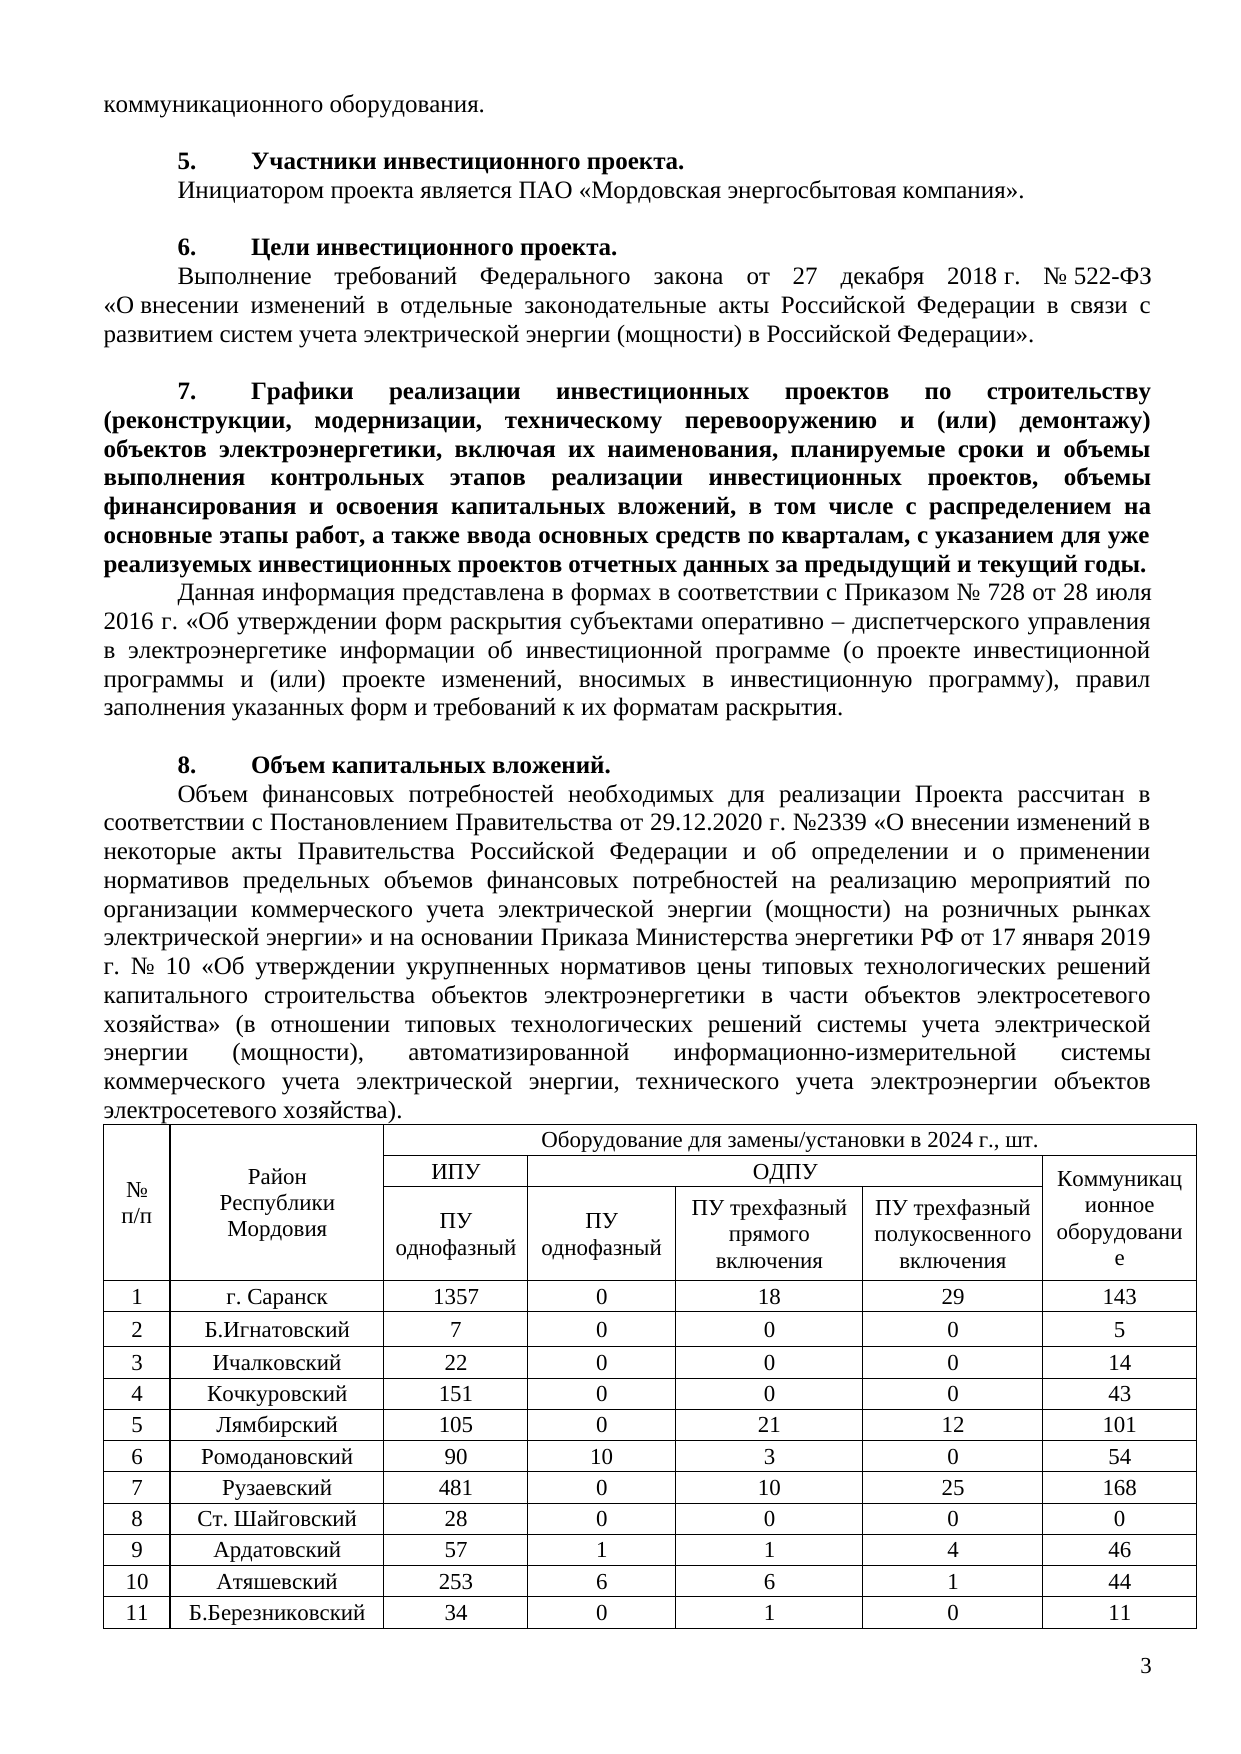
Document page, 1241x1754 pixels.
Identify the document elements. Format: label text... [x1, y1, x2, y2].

table_cell 1 [104, 1281, 169, 1311]
table_cell 28 [384, 1504, 527, 1534]
table_cell 2 [104, 1312, 169, 1346]
table_cell Ардатовский [171, 1535, 383, 1565]
table_cell 1 [676, 1597, 862, 1627]
list Цели инвестиционного проекта. [103, 232, 1152, 261]
text Объем финансовых потребностей необходимых для реализации Проекта рассчитан в соответствии с Постановлением Правительства от 29.12.2020 г. №2339 «О внесении изменений в некоторые акты Правительства Российской Федерации и об определении и о применении нормативов предельных объемов финансовых потребностей на реализацию мероприятий по организации коммерческого учета электрической энергии (мощности) на розничных рынках электрической энергии» и на основании Приказа Министерства энергетики РФ от 17 января 2019 г. № 10 «Об утверждении укрупненных нормативов цены типовых технологических решений капитального строительства объектов электроэнергетики в части объектов электросетевого хозяйства» (в отношении типовых технологических решений системы учета электрической энергии (мощности), автоматизированной информационно-измерительной системы коммерческого учета электрической энергии, технического учета электроэнергии объектов электросетевого хозяйства). [103, 779, 1152, 1124]
table_cell 25 [863, 1472, 1042, 1502]
table_cell 8 [104, 1504, 169, 1534]
table_header Район Республики Мордовия [171, 1125, 383, 1280]
table_cell 481 [384, 1472, 527, 1502]
table_cell 1 [863, 1566, 1042, 1596]
table_cell 253 [384, 1566, 527, 1596]
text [103, 89, 1152, 117]
table_cell 90 [384, 1441, 527, 1471]
table_cell 54 [1043, 1441, 1196, 1471]
list Графики реализации инвестиционных проектов по строительству (реконструкции, модернизации, техническому перевооружению и (или) демонтажу) объектов электроэнергетики, включая их наименования, планируемые сроки и объемы выполнения контрольных этапов реализации инвестиционных проектов, объемы финансирования и освоения капитальных вложений, в том числе с распределением на основные этапы работ, а также ввода основных средств по кварталам, с указанием для уже реализуемых инвестиционных проектов отчетных данных за предыдущий и текущий годы. [103, 376, 1152, 577]
table_cell 143 [1043, 1281, 1196, 1311]
table_cell 0 [676, 1379, 862, 1409]
table_cell 34 [384, 1597, 527, 1627]
list Участники инвестиционного проекта. [103, 146, 1152, 175]
table_cell 0 [528, 1597, 675, 1627]
table_cell г. Саранск [171, 1281, 383, 1311]
table_cell 14 [1043, 1347, 1196, 1377]
table_cell ПУ однофазный [384, 1187, 527, 1280]
table_cell 0 [676, 1504, 862, 1534]
table_cell 0 [528, 1472, 675, 1502]
table_cell 11 [104, 1597, 169, 1627]
table_cell 0 [863, 1312, 1042, 1346]
table_cell 105 [384, 1410, 527, 1440]
text Инициатором проекта является ПАО «Мордовская энергосбытовая компания». [103, 175, 1152, 204]
table_cell 10 [676, 1472, 862, 1502]
table_cell 0 [528, 1379, 675, 1409]
table_cell 3 [104, 1347, 169, 1377]
table_cell 0 [863, 1347, 1042, 1377]
table_cell 4 [863, 1535, 1042, 1565]
table_cell 0 [528, 1410, 675, 1440]
table_cell Рузаевский [171, 1472, 383, 1502]
text Выполнение требований Федерального закона от 27 декабря 2018 г. № 522-ФЗ «О внесении изменений в отдельные законодательные акты Российской Федерации в связи с развитием систем учета электрической энергии (мощности) в Российской Федерации». [103, 261, 1152, 347]
table_cell Коммуникационное оборудование [1043, 1156, 1196, 1280]
table_cell 44 [1043, 1566, 1196, 1596]
text Данная информация представлена в формах в соответствии с Приказом № 728 от 28 июля 2016 г. «Об утверждении форм раскрытия субъектами оперативно – диспетчерского управления в электроэнергетике информации об инвестиционной программе (о проекте инвестиционной программы и (или) проекте изменений, вносимых в инвестиционную программу), правил заполнения указанных форм и требований к их форматам раскрытия. [103, 577, 1152, 721]
table_header Оборудование для замены/установки в 2024 г., шт. [384, 1125, 1196, 1155]
table_cell 0 [863, 1441, 1042, 1471]
table_cell 10 [528, 1441, 675, 1471]
table_cell 18 [676, 1281, 862, 1311]
table_cell 101 [1043, 1410, 1196, 1440]
table_cell 43 [1043, 1379, 1196, 1409]
table_cell 21 [676, 1410, 862, 1440]
table_cell 11 [1043, 1597, 1196, 1627]
table_cell 6 [676, 1566, 862, 1596]
table_cell 57 [384, 1535, 527, 1565]
table_cell 22 [384, 1347, 527, 1377]
table_cell 10 [104, 1566, 169, 1596]
table_cell ИПУ [384, 1156, 527, 1186]
table_cell 3 [676, 1441, 862, 1471]
table_cell Б.Игнатовский [171, 1312, 383, 1346]
table_cell 6 [104, 1441, 169, 1471]
table_cell 0 [863, 1379, 1042, 1409]
table_cell 12 [863, 1410, 1042, 1440]
table_cell 168 [1043, 1472, 1196, 1502]
table_cell 4 [104, 1379, 169, 1409]
table_cell Ромодановский [171, 1441, 383, 1471]
table_cell ПУ трехфазный полукосвенного включения [863, 1187, 1042, 1280]
table_cell 9 [104, 1535, 169, 1565]
table_cell Ст. Шайговский [171, 1504, 383, 1534]
table_header № п/п [104, 1125, 169, 1280]
list Объем капитальных вложений. [103, 750, 1152, 779]
table_cell 0 [1043, 1504, 1196, 1534]
table_cell 29 [863, 1281, 1042, 1311]
table_cell 46 [1043, 1535, 1196, 1565]
table_cell 0 [676, 1347, 862, 1377]
table_cell Ичалковский [171, 1347, 383, 1377]
table_cell 0 [863, 1504, 1042, 1534]
table_cell 0 [676, 1312, 862, 1346]
table_cell ПУ трехфазный прямого включения [676, 1187, 862, 1280]
table_cell Кочкуровский [171, 1379, 383, 1409]
table_cell ПУ однофазный [528, 1187, 675, 1280]
table_cell 0 [863, 1597, 1042, 1627]
table_cell 5 [1043, 1312, 1196, 1346]
table_cell 1357 [384, 1281, 527, 1311]
table_cell 0 [528, 1312, 675, 1346]
table_cell ОДПУ [528, 1156, 1042, 1186]
table_cell Б.Березниковский [171, 1597, 383, 1627]
table_cell 151 [384, 1379, 527, 1409]
table_cell 1 [528, 1535, 675, 1565]
table_cell 7 [104, 1472, 169, 1502]
table_cell 0 [528, 1347, 675, 1377]
table_cell 0 [528, 1504, 675, 1534]
table_cell 6 [528, 1566, 675, 1596]
table_cell Лямбирский [171, 1410, 383, 1440]
table_cell 7 [384, 1312, 527, 1346]
table_cell Атяшевский [171, 1566, 383, 1596]
table_cell 0 [528, 1281, 675, 1311]
table_cell 5 [104, 1410, 169, 1440]
table_cell 1 [676, 1535, 862, 1565]
